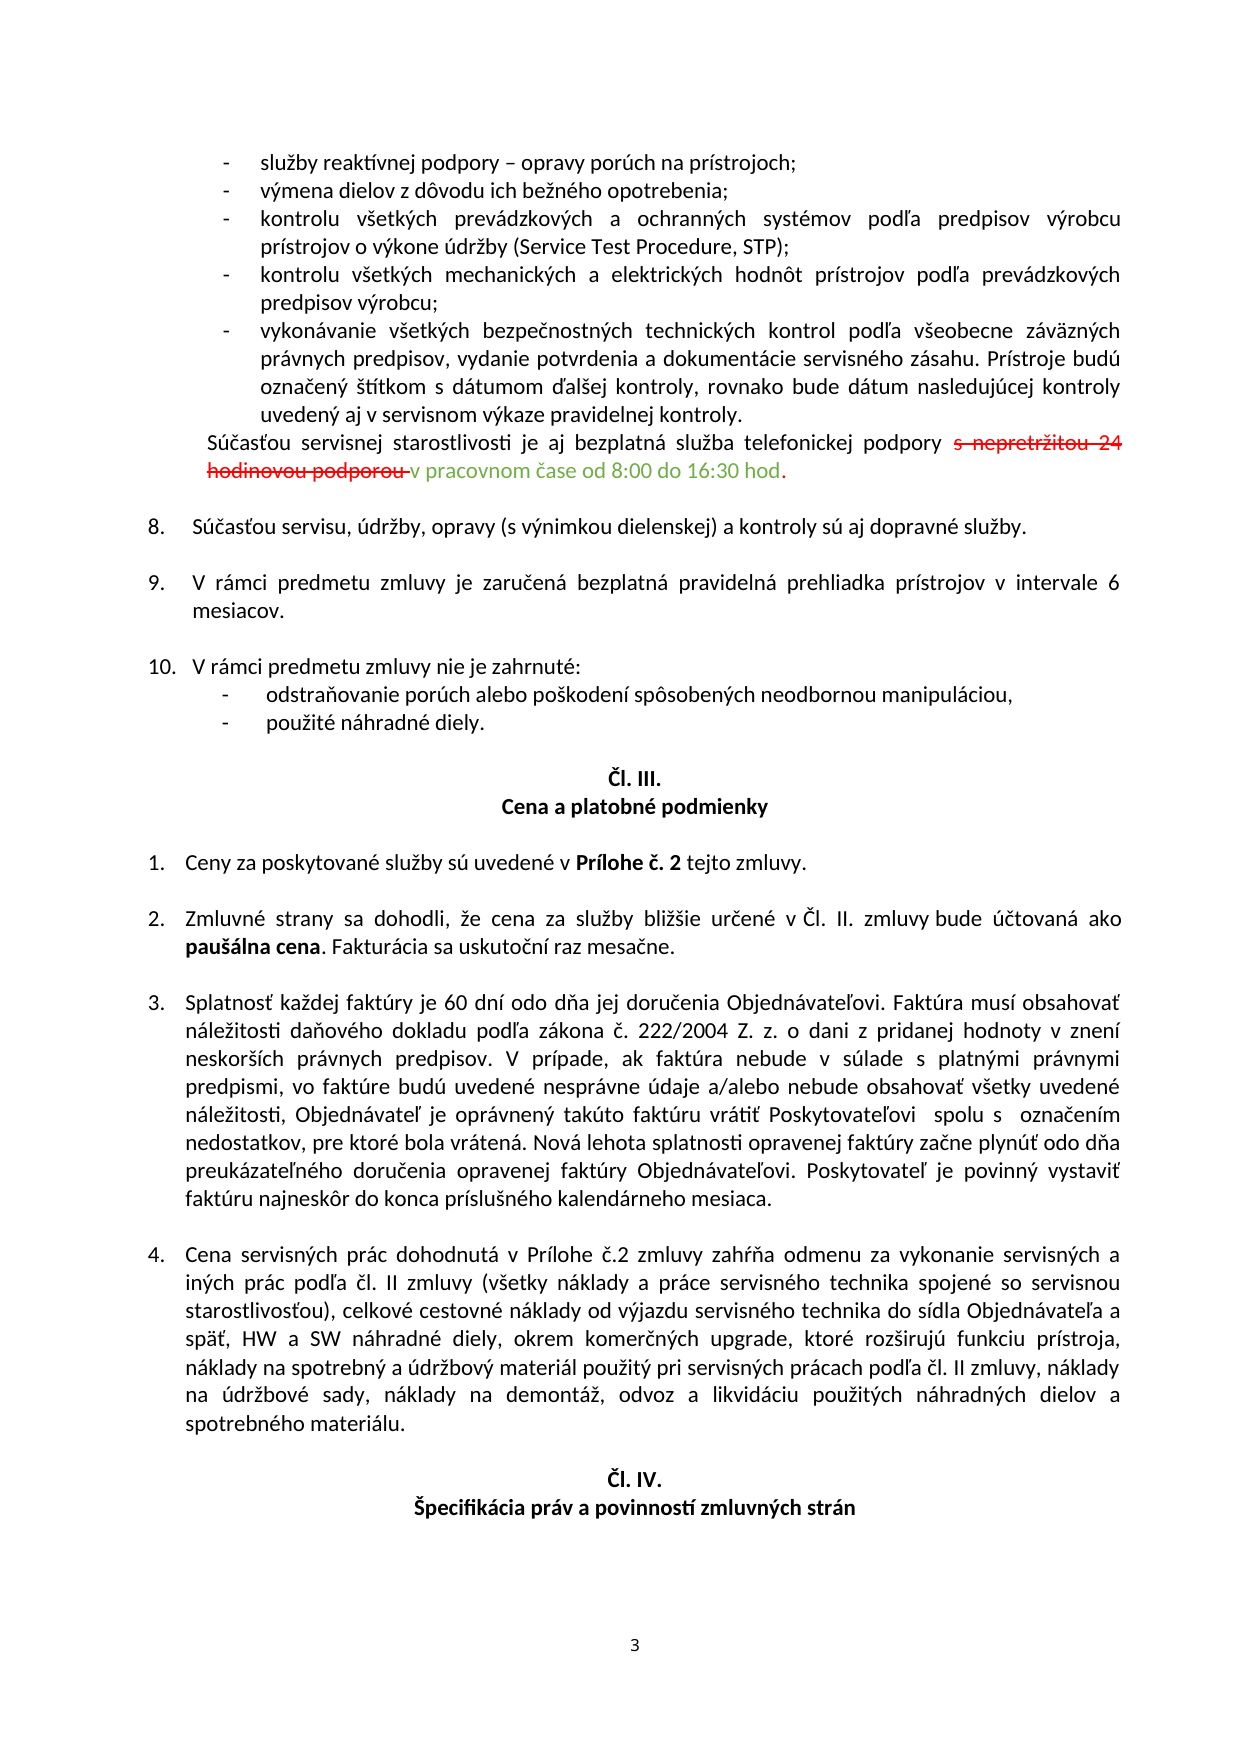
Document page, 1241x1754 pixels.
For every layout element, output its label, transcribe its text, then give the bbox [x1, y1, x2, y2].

text Cena a platobné podmienky [148, 792, 1122, 820]
list Splatnosť každej faktúry je 60 dní odo dňa jej doručenia Objednávateľovi. Faktúra musí obsahovať náležitosti daňového dokladu podľa zákona č. 222/2004 Z. z. o dani z pridanej hodnoty v znení neskorších právnych predpisov. V prípade, ak faktúra nebude v súlade s platnými právnymi predpismi, vo faktúre budú uvedené nesprávne údaje a/alebo nebude obsahovať všetky uvedené náležitosti, Objednávateľ je oprávnený takúto faktúru vrátiť Poskytovateľovi spolu s označením nedostatkov, pre ktoré bola vrátená. Nová lehota splatnosti opravenej faktúry začne plynúť odo dňa preukázateľného doručenia opravenej faktúry Objednávateľovi. Poskytovateľ je povinný vystaviť faktúru najneskôr do konca príslušného kalendárneho mesiaca. [148, 988, 1122, 1212]
text Špecifikácia práv a povinností zmluvných strán [148, 1493, 1122, 1521]
list vykonávanie všetkých bezpečnostných technických kontrol podľa všeobecne záväzných právnych predpisov, vydanie potvrdenia a dokumentácie servisného zásahu. Prístroje budú označený štítkom s dátumom ďalšej kontroly, rovnako bude dátum nasledujúcej kontroly uvedený aj v servisnom výkaze pravidelnej kontroly. [223, 316, 1122, 428]
list výmena dielov z dôvodu ich bežného opotrebenia; [223, 176, 1122, 204]
list použité náhradné diely. [222, 708, 1122, 736]
list kontrolu všetkých mechanických a elektrických hodnôt prístrojov podľa prevádzkových predpisov výrobcu; [223, 260, 1122, 316]
text Čl. III. [148, 764, 1122, 792]
list služby reaktívnej podpory – opravy porúch na prístrojoch; [223, 148, 1122, 176]
list Zmluvné strany sa dohodli, že cena za služby bližšie určené v Čl. II. zmluvy bude účtovaná ako paušálna cena. Fakturácia sa uskutoční raz mesačne. [148, 904, 1122, 960]
list Súčasťou servisu, údržby, opravy (s výnimkou dielenskej) a kontroly sú aj dopravné služby. [148, 512, 1122, 540]
list kontrolu všetkých prevádzkových a ochranných systémov podľa predpisov výrobcu prístrojov o výkone údržby (Service Test Procedure, STP); [223, 204, 1122, 260]
list Cena servisných prác dohodnutá v Prílohe č.2 zmluvy zahŕňa odmenu za vykonanie servisných a iných prác podľa čl. II zmluvy (všetky náklady a práce servisného technika spojené so servisnou starostlivosťou), celkové cestovné náklady od výjazdu servisného technika do sídla Objednávateľa a späť, HW a SW náhradné diely, okrem komerčných upgrade, ktoré rozširujú funkciu prístroja, náklady na spotrebný a údržbový materiál použitý pri servisných prácach podľa čl. II zmluvy, náklady na údržbové sady, náklady na demontáž, odvoz a likvidáciu použitých náhradných dielov a spotrebného materiálu. [148, 1241, 1122, 1437]
text Čl. IV. [148, 1465, 1122, 1493]
list V rámci predmetu zmluvy je zaručená bezplatná pravidelná prehliadka prístrojov v intervale 6 mesiacov. [148, 568, 1122, 624]
list odstraňovanie porúch alebo poškodení spôsobených neodbornou manipuláciou, [222, 680, 1122, 708]
list V rámci predmetu zmluvy nie je zahrnuté: [148, 652, 1122, 680]
list Ceny za poskytované služby sú uvedené v Prílohe č. 2 tejto zmluvy. [148, 848, 1122, 876]
text Súčasťou servisnej starostlivosti je aj bezplatná služba telefonickej podpory s nepretržitou 24 hodinovou podporou v pracovnom čase od 8:00 do 16:30 hod. [207, 428, 1122, 484]
